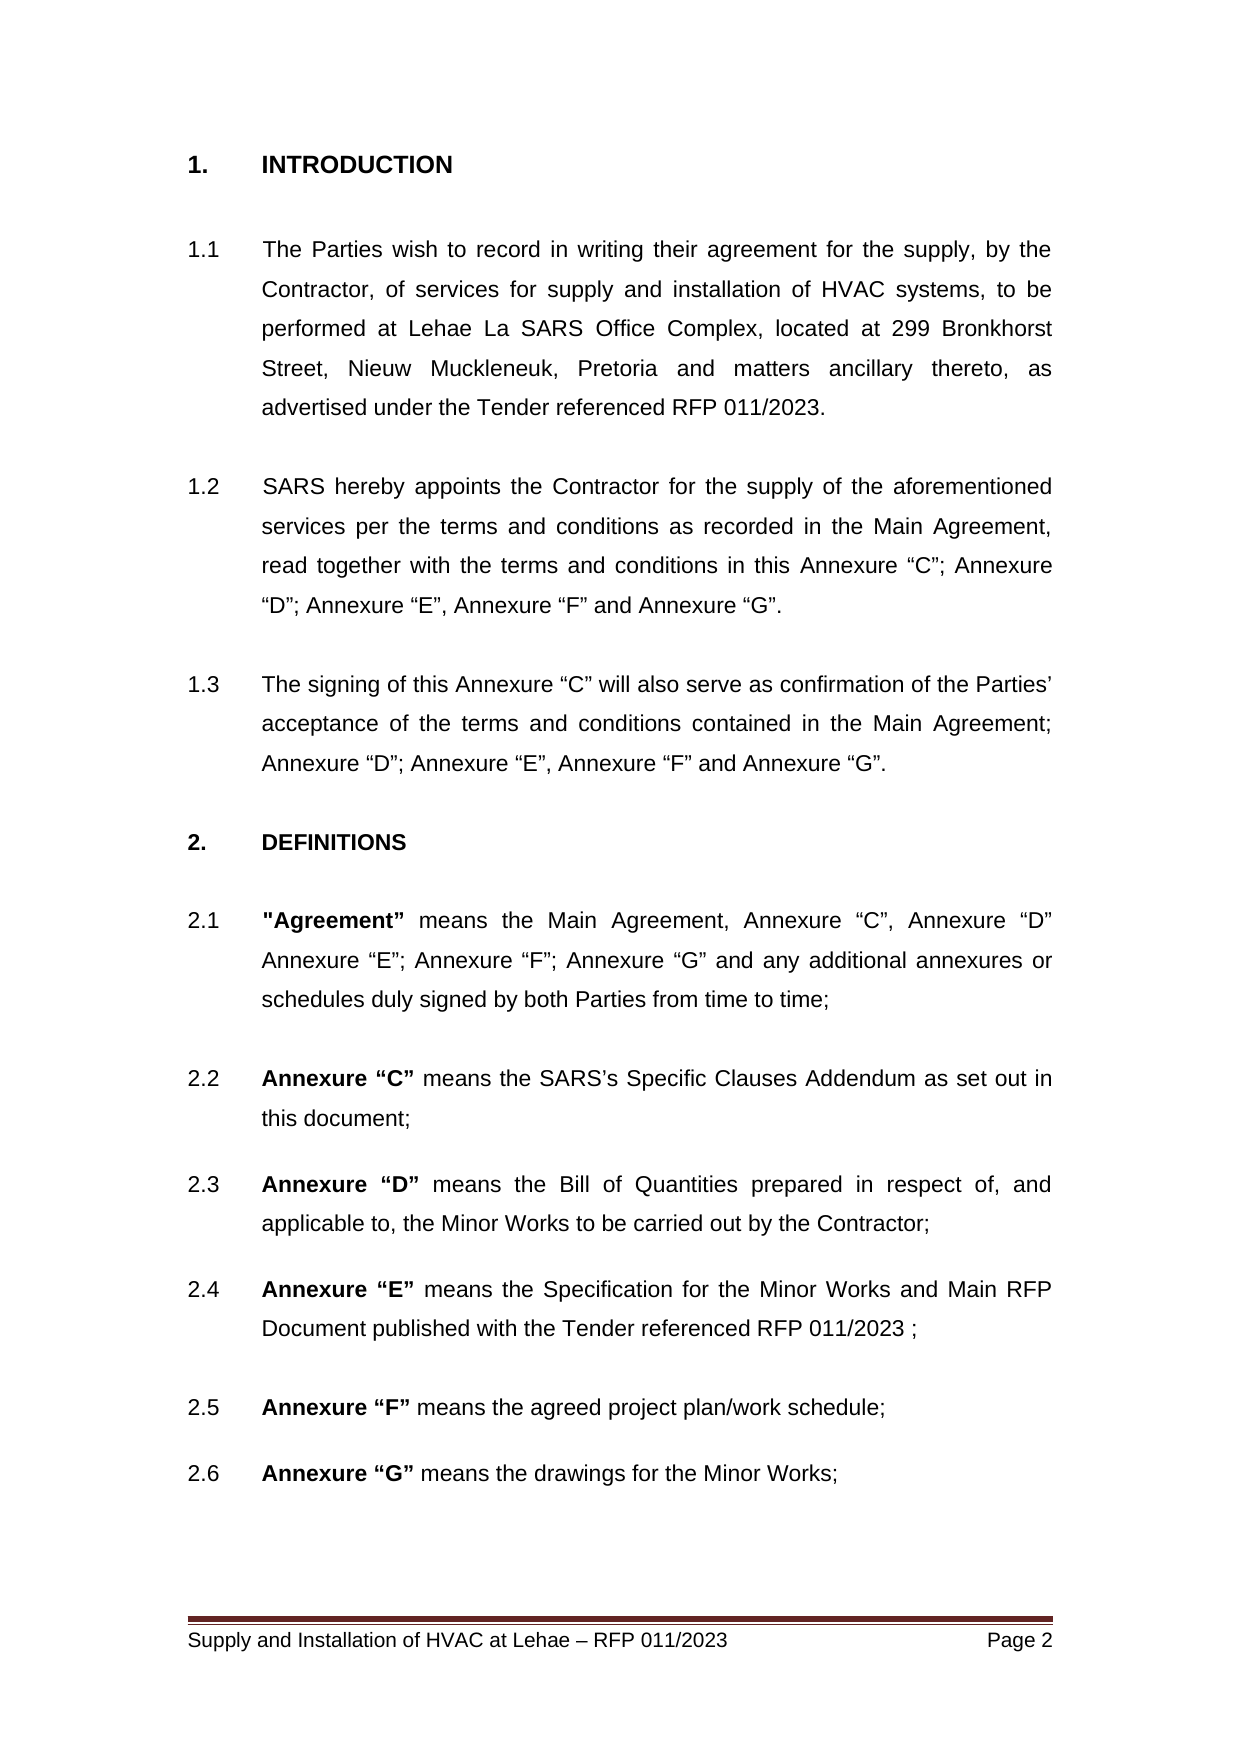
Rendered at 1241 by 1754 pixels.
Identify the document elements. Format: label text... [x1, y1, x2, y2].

list "Agreement” means the Main Agreement, Annexure “C”, Annexure “D” Annexure “E”; Annexure “F”; Annexure “G” and any additional annexures or schedules duly signed by both Parties from time to time; [187, 907, 1053, 1013]
list The Parties wish to record in writing their agreement for the supply, by the Contractor, of services for supply and installation of HVAC systems, to be performed at Lehae La SARS Office Complex, located at 299 Bronkhorst Street, Nieuw Muckleneuk, Pretoria and matters ancillary thereto, as advertised under the Tender referenced RFP 011/2023. [187, 236, 1053, 421]
list Annexure “C” means the SARS’s Specific Clauses Addendum as set out in this document; [187, 1065, 1053, 1131]
list Annexure “E” means the Specification for the Minor Works and Main RFP Document published with the Tender referenced RFP 011/2023 ; [187, 1276, 1053, 1342]
list Annexure “D” means the Bill of Quantities prepared in respect of, and applicable to, the Minor Works to be carried out by the Contractor; [187, 1171, 1053, 1236]
list Annexure “F” means the agreed project plan/work schedule; [187, 1394, 1053, 1421]
list DEFINITIONS [187, 828, 1053, 855]
list SARS hereby appoints the Contractor for the supply of the aforementioned services per the terms and conditions as recorded in the Main Agreement, read together with the terms and conditions in this Annexure “C”; Annexure “D”; Annexure “E”, Annexure “F” and Annexure “G”. [187, 473, 1053, 618]
list The signing of this Annexure “C” will also serve as confirmation of the Parties’ acceptance of the terms and conditions contained in the Main Agreement; Annexure “D”; Annexure “E”, Annexure “F” and Annexure “G”. [187, 671, 1053, 776]
list Annexure “G” means the drawings for the Minor Works; [187, 1460, 1053, 1487]
list INTRODUCTION [187, 150, 1053, 179]
